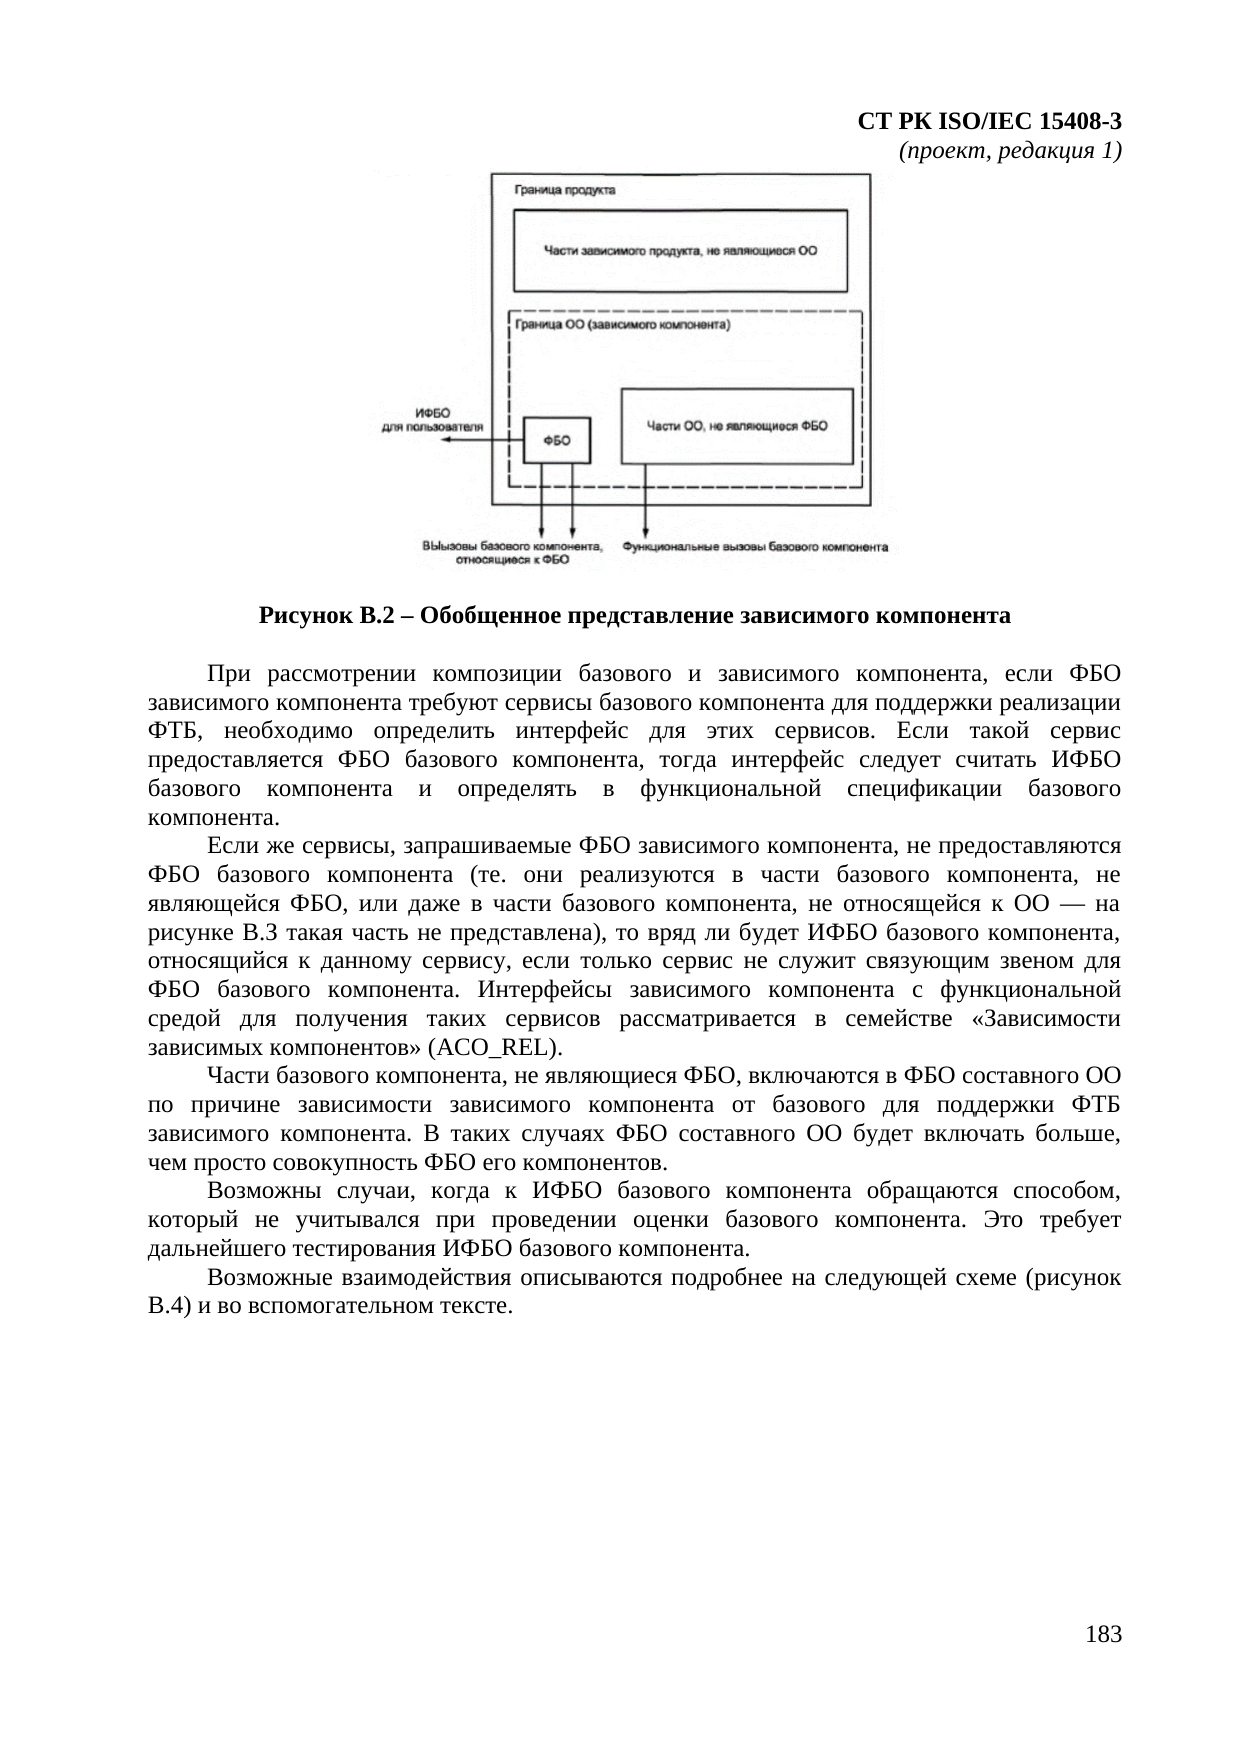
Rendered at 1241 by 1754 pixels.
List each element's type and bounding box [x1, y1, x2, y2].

picture [362, 163, 907, 572]
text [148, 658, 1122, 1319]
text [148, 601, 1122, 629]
